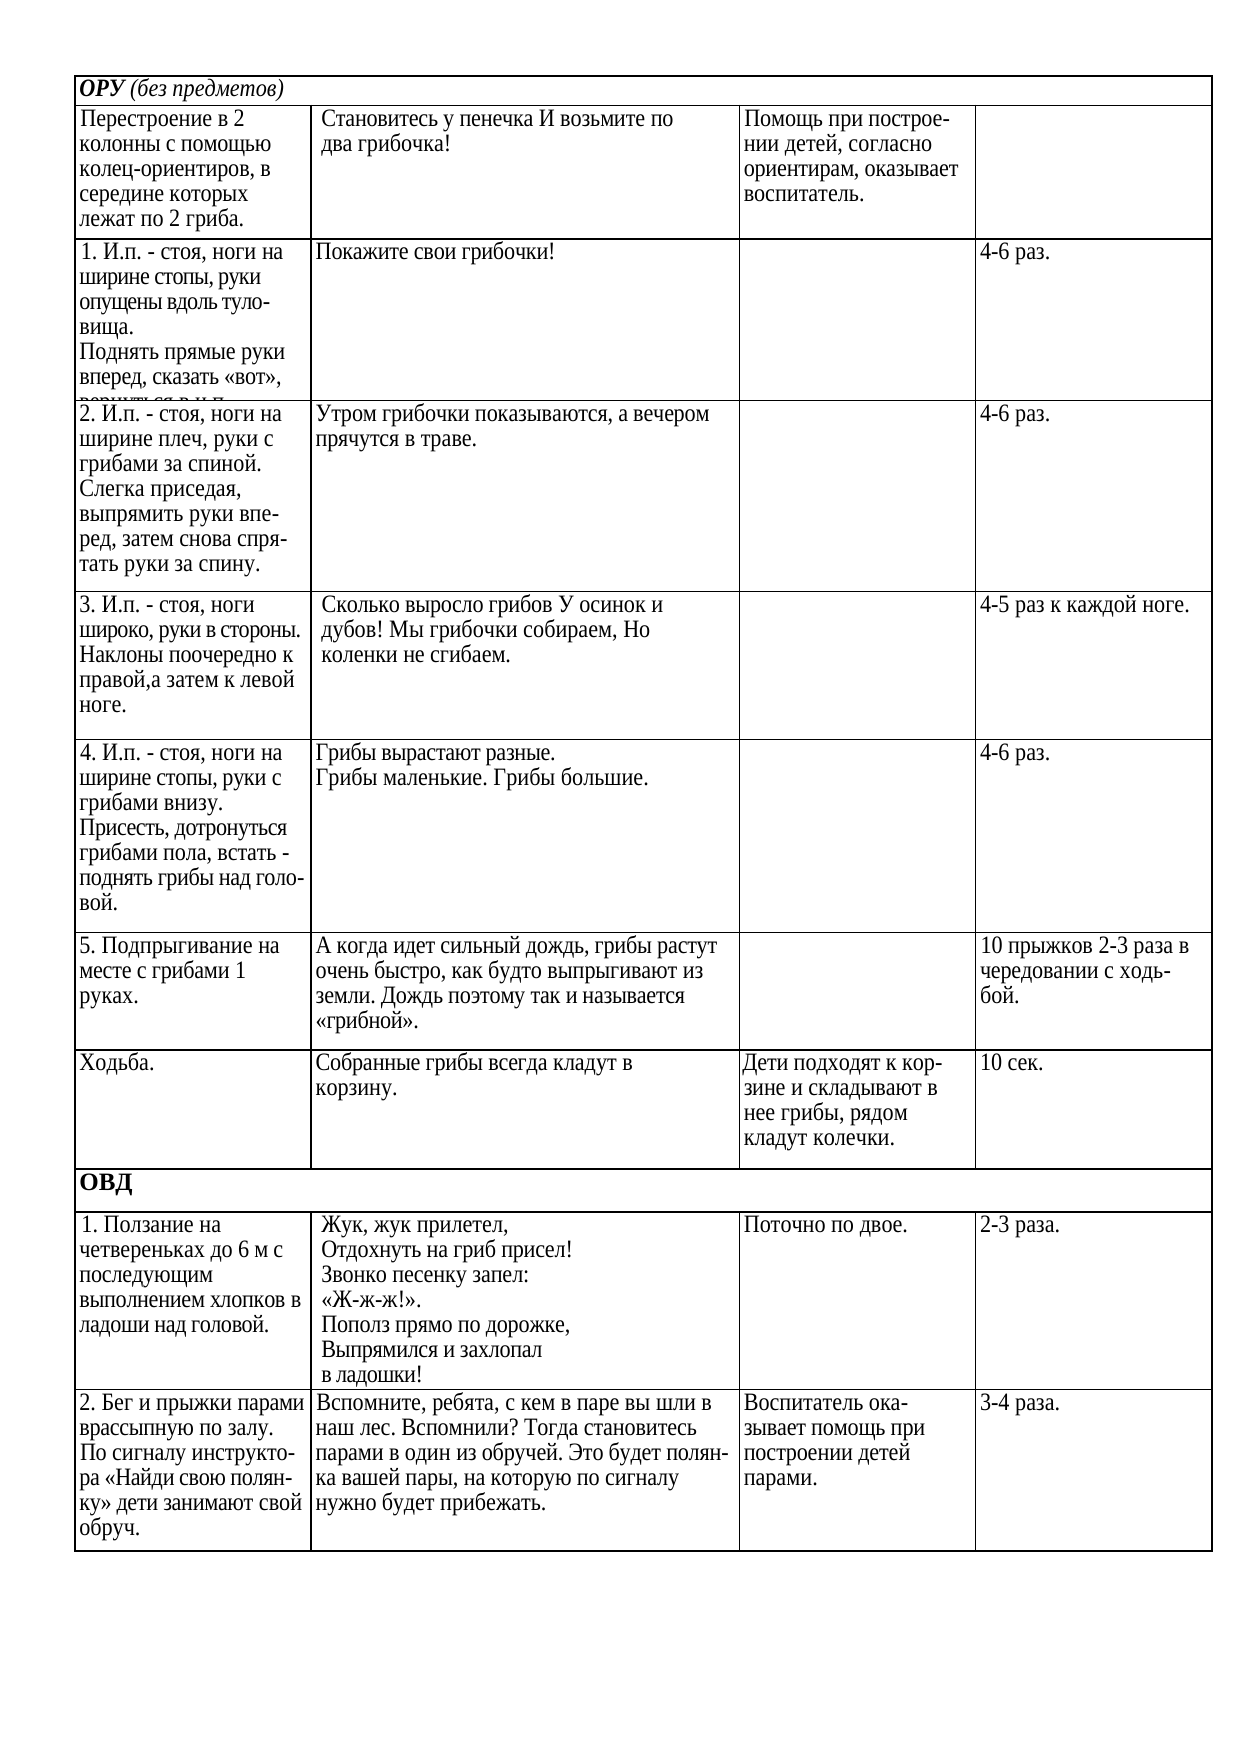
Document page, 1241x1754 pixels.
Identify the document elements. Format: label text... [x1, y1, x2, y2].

table_cell Ходьба. [76, 1051, 310, 1168]
table_cell Сколько выросло грибов У осинок и дубов! Мы грибочки собираем, Но коленки не сгибаем. [312, 592, 739, 739]
table_cell ОРУ (без предметов) [76, 77, 1211, 104]
table_cell Жук, жук прилетел, Отдохнуть на гриб присел! Звонко песенку запел: «Ж-ж-ж!». Пополз прямо по дорожке, Выпрямился и захлопал в ладошки! [312, 1213, 739, 1388]
table_cell Воспитатель оказывает помощь при построении детей парами. [740, 1390, 975, 1550]
table_cell Помощь при построении детей, согласно ориентирам, оказывает воспитатель. [740, 106, 975, 238]
table_cell Становитесь у пенечка И возьмите по два грибочка! [312, 106, 739, 238]
table_cell 3. И.п. - стоя, ноги широко, руки в стороны. Наклоны поочередно к правой,а затем к левой ноге. [76, 592, 310, 739]
table_cell [976, 106, 1211, 238]
table_cell 4-6 раз. [976, 740, 1211, 932]
table_cell Поточно по двое. [740, 1213, 975, 1388]
table_cell 3-4 раза. [976, 1390, 1211, 1550]
table_cell 4-5 раз к каждой ноге. [976, 592, 1211, 739]
table_cell 4-6 раз. [976, 401, 1211, 591]
table_cell Покажите свои грибочки! [312, 240, 739, 400]
table_cell А когда идет сильный дождь, грибы растут очень быстро, как будто выпрыгивают из земли. Дождь поэтому так и называется «грибной». [312, 933, 739, 1049]
table_cell 2. Бег и прыжки парами врассыпную по залу. По сигналу инструктора «Найди свою полянку» дети занимают свой обруч. [76, 1390, 310, 1550]
table_cell [740, 740, 975, 932]
table_cell [740, 401, 975, 591]
table_cell 4-6 раз. [976, 240, 1211, 400]
table_cell ОВД [76, 1170, 1211, 1211]
table_cell Перестроение в 2 колонны с помощью колец-ориентиров, в середине которых лежат по 2 гриба. [76, 106, 310, 238]
table_cell Дети подходят к корзине и складывают в нее грибы, рядом кладут колечки. [740, 1051, 975, 1168]
table_cell 1. Ползание на четвереньках до 6 м с последующим выполнением хлопков в ладоши над головой. [76, 1213, 310, 1388]
table_cell Грибы вырастают разные. Грибы маленькие. Грибы большие. [312, 740, 739, 932]
table_cell 5. Подпрыгивание на месте с грибами 1 руках. [76, 933, 310, 1049]
table_cell [740, 240, 975, 400]
table_cell 2. И.п. - стоя, ноги на ширине плеч, руки с грибами за спиной. Слегка приседая, выпрямить руки вперед, затем снова спрятать руки за спину. [76, 401, 310, 591]
table_cell Вспомните, ребята, с кем в паре вы шли в наш лес. Вспомнили? Тогда становитесь парами в один из обручей. Это будет полянка вашей пары, на которую по сигналу нужно будет прибежать. [312, 1390, 739, 1550]
table_cell [740, 592, 975, 739]
table_cell 10 прыжков 2-3 раза в чередовании с ходьбой. [976, 933, 1211, 1049]
table_cell [740, 933, 975, 1049]
table_cell 4. И.п. - стоя, ноги на ширине стопы, руки с грибами внизу. Присесть, дотронуться грибами пола, встать -поднять грибы над головой. [76, 740, 310, 932]
table_cell Собранные грибы всегда кладут в корзину. [312, 1051, 739, 1168]
table_cell 2-3 раза. [976, 1213, 1211, 1388]
table_cell Утром грибочки показываются, а вечером прячутся в траве. [312, 401, 739, 591]
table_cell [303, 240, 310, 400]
table_cell 10 сек. [976, 1051, 1211, 1168]
